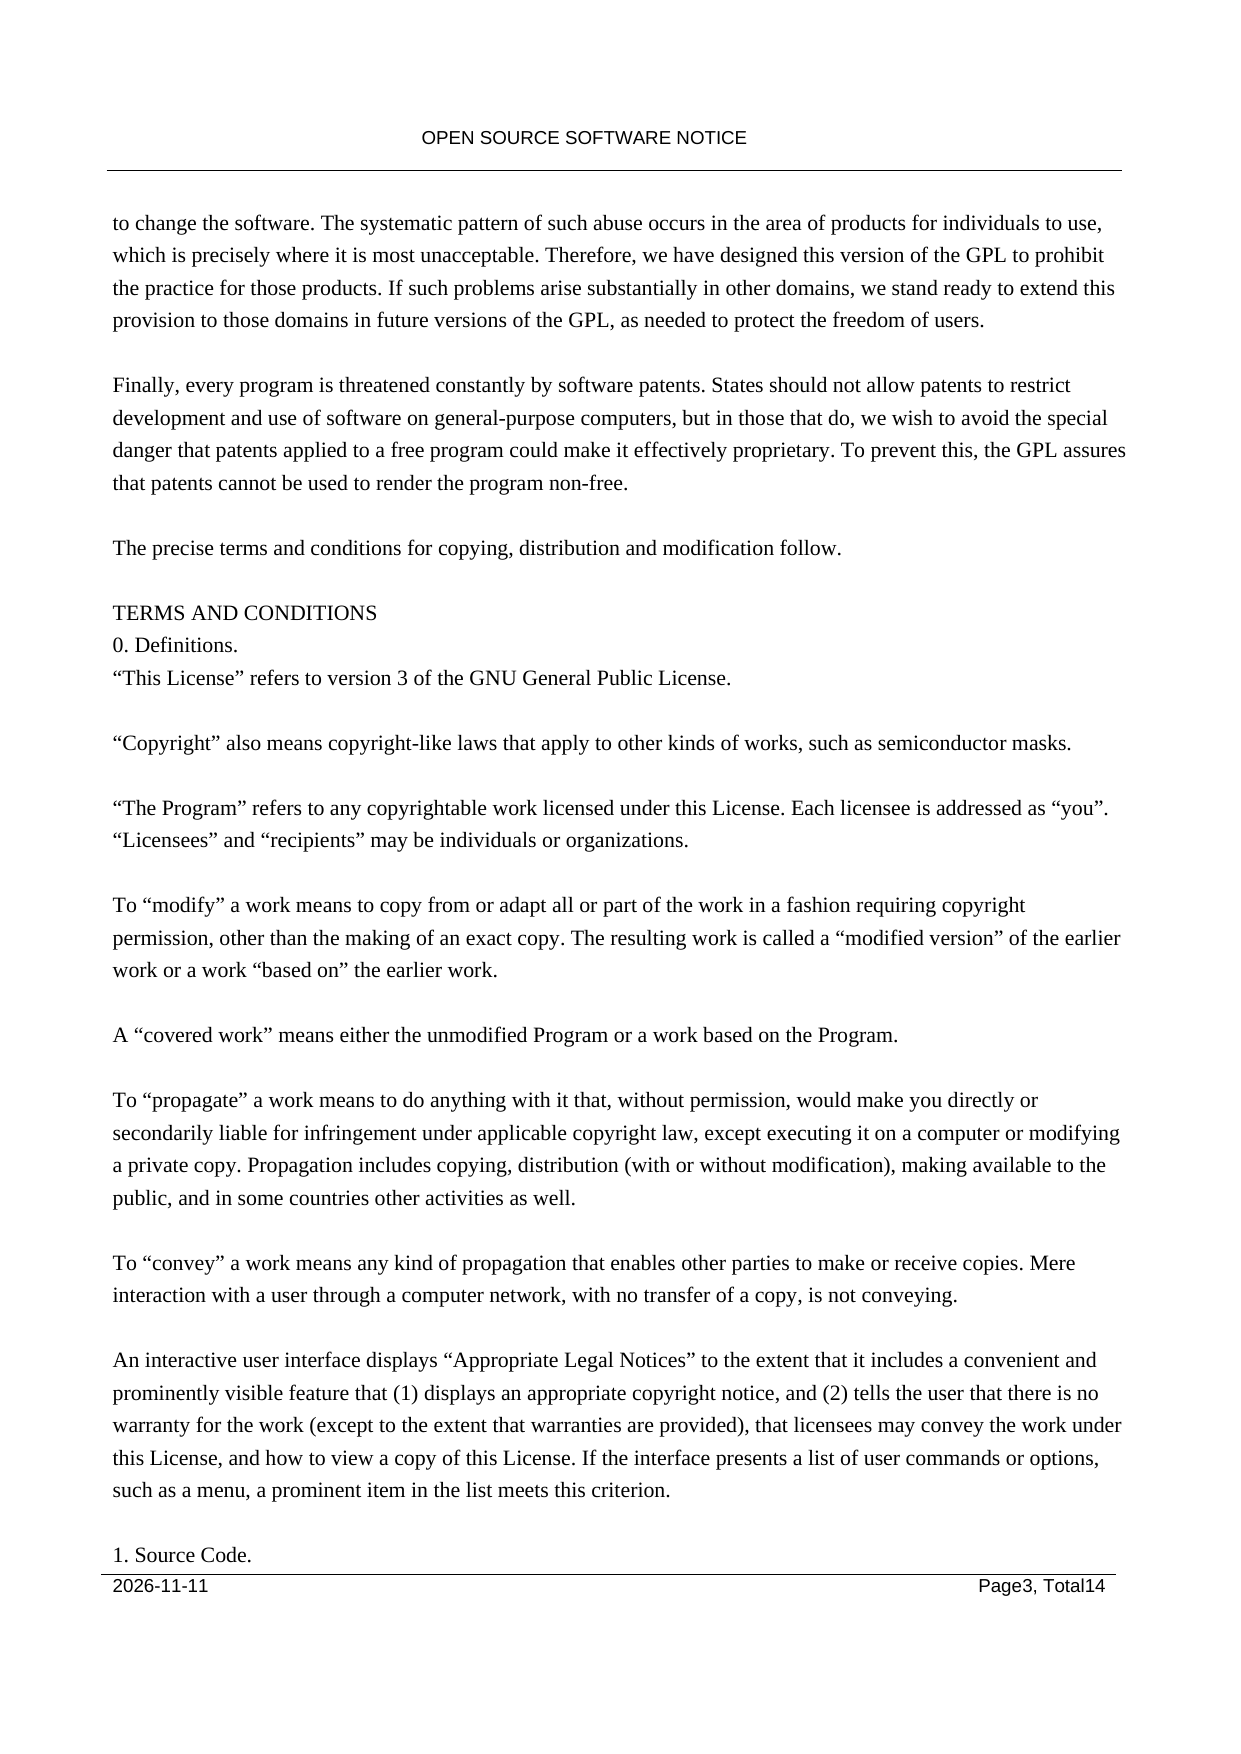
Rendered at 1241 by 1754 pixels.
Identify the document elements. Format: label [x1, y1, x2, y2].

text [112, 206, 1128, 1571]
